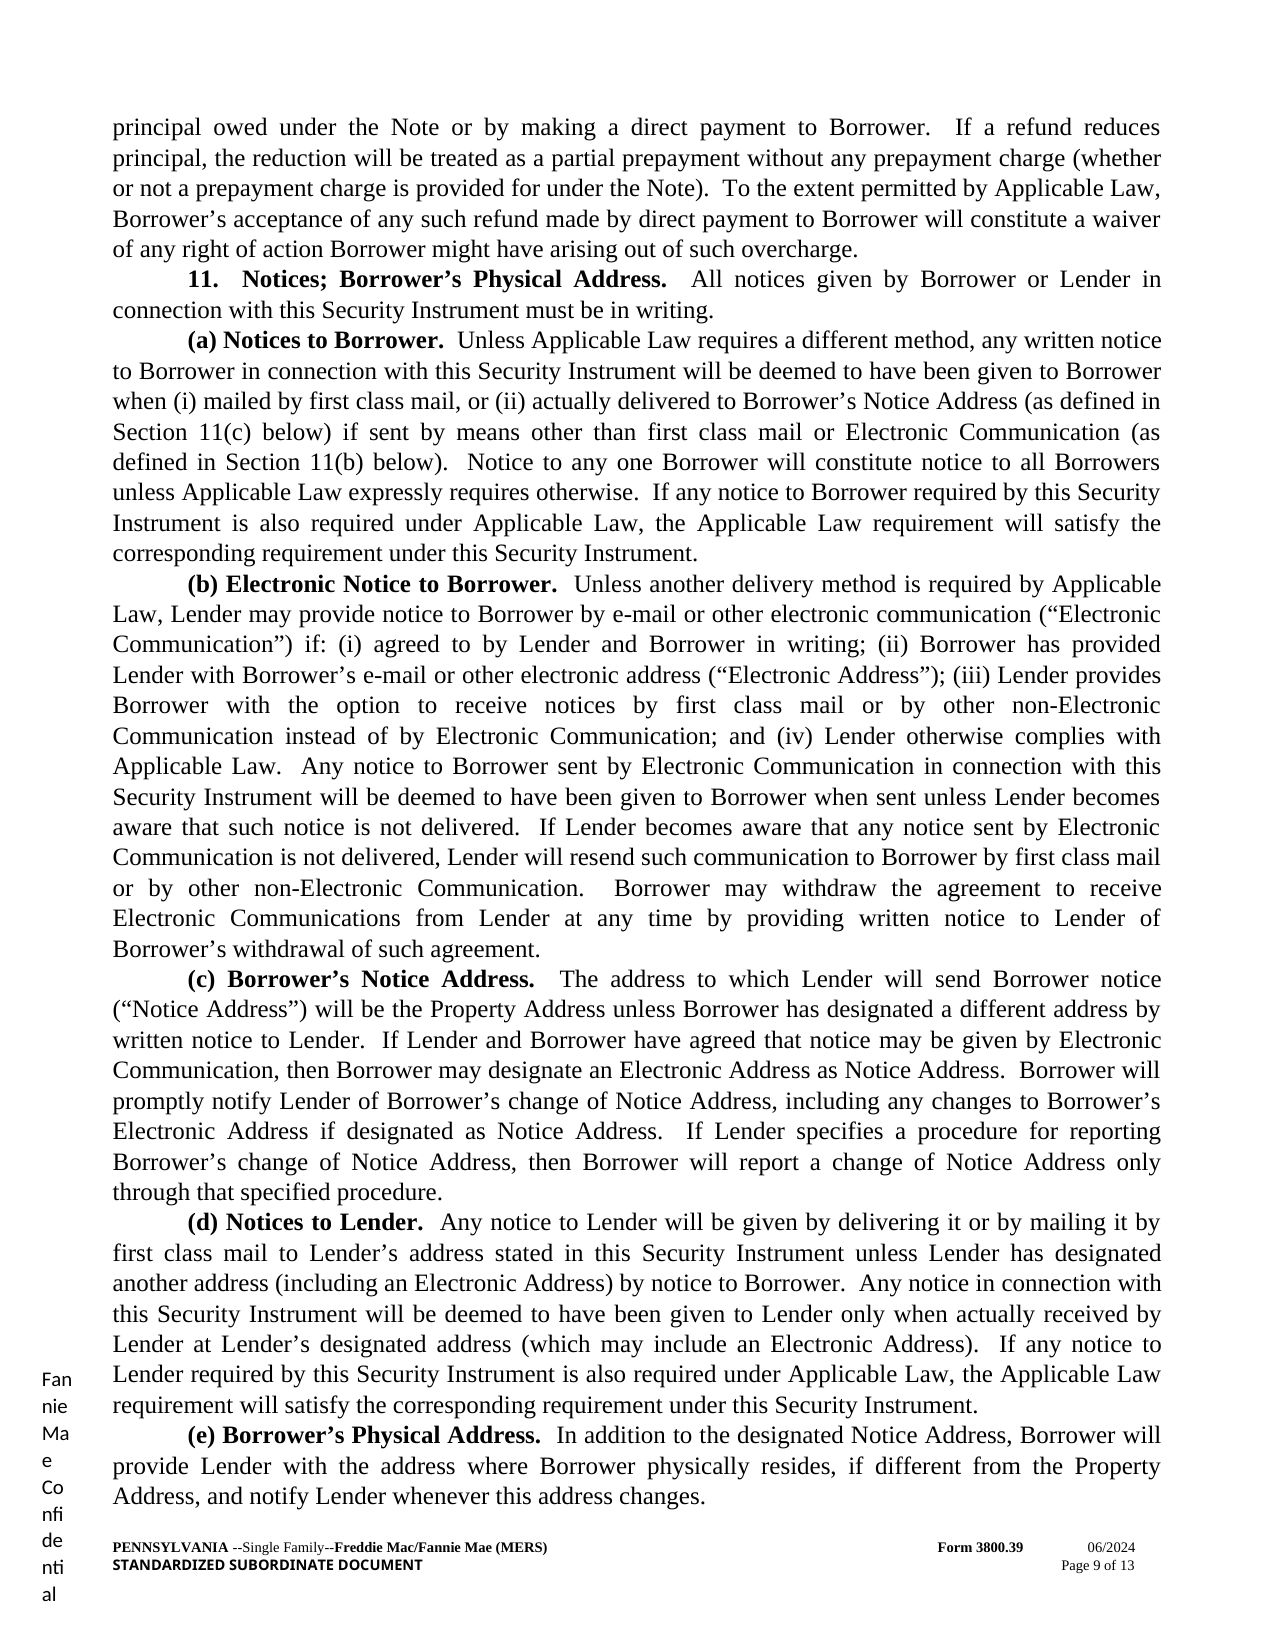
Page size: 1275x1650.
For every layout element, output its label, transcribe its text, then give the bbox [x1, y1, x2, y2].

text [112, 112, 1162, 263]
text (d) Notices to Lender. Any notice to Lender will be given by delivering it or by mailing it by first class mail to Lender’s address stated in this Security Instrument unless Lender has designated another address (including an Electronic Address) by notice to Borrower. Any notice in connection with this Security Instrument will be deemed to have been given to Lender only when actually received by Lender at Lender’s designated address (which may include an Electronic Address). If any notice to Lender required by this Security Instrument is also required under Applicable Law, the Applicable Law requirement will satisfy the corresponding requirement under this Security Instrument. [112, 1207, 1162, 1419]
text (e) Borrower’s Physical Address. In addition to the designated Notice Address, Borrower will provide Lender with the address where Borrower physically resides, if different from the Property Address, and notify Lender whenever this address changes. [112, 1420, 1162, 1510]
text (a) Notices to Borrower. Unless Applicable Law requires a different method, any written notice to Borrower in connection with this Security Instrument will be deemed to have been given to Borrower when (i) mailed by first class mail, or (ii) actually delivered to Borrower’s Notice Address (as defined in Section 11(c) below) if sent by means other than first class mail or Electronic Communication (as defined in Section 11(b) below). Notice to any one Borrower will constitute notice to all Borrowers unless Applicable Law expressly requires otherwise. If any notice to Borrower required by this Security Instrument is also required under Applicable Law, the Applicable Law requirement will satisfy the corresponding requirement under this Security Instrument. [112, 325, 1162, 567]
text 11. Notices; Borrower’s Physical Address. All notices given by Borrower or Lender in connection with this Security Instrument must be in writing. [112, 264, 1162, 324]
text (b) Electronic Notice to Borrower. Unless another delivery method is required by Applicable Law, Lender may provide notice to Borrower by e-mail or other electronic communication (“Electronic Communication”) if: (i) agreed to by Lender and Borrower in writing; (ii) Borrower has provided Lender with Borrower’s e-mail or other electronic address (“Electronic Address”); (iii) Lender provides Borrower with the option to receive notices by first class mail or by other non-Electronic Communication instead of by Electronic Communication; and (iv) Lender otherwise complies with Applicable Law. Any notice to Borrower sent by Electronic Communication in connection with this Security Instrument will be deemed to have been given to Borrower when sent unless Lender becomes aware that such notice is not delivered. If Lender becomes aware that any notice sent by Electronic Communication is not delivered, Lender will resend such communication to Borrower by first class mail or by other non-Electronic Communication. Borrower may withdraw the agreement to receive Electronic Communications from Lender at any time by providing written notice to Lender of Borrower’s withdrawal of such agreement. [112, 569, 1162, 962]
text (c) Borrower’s Notice Address. The address to which Lender will send Borrower notice (“Notice Address”) will be the Property Address unless Borrower has designated a different address by written notice to Lender. If Lender and Borrower have agreed that notice may be given by Electronic Communication, then Borrower may designate an Electronic Address as Notice Address. Borrower will promptly notify Lender of Borrower’s change of Notice Address, including any changes to Borrower’s Electronic Address if designated as Notice Address. If Lender specifies a procedure for reporting Borrower’s change of Notice Address, then Borrower will report a change of Notice Address only through that specified procedure. [112, 964, 1162, 1206]
